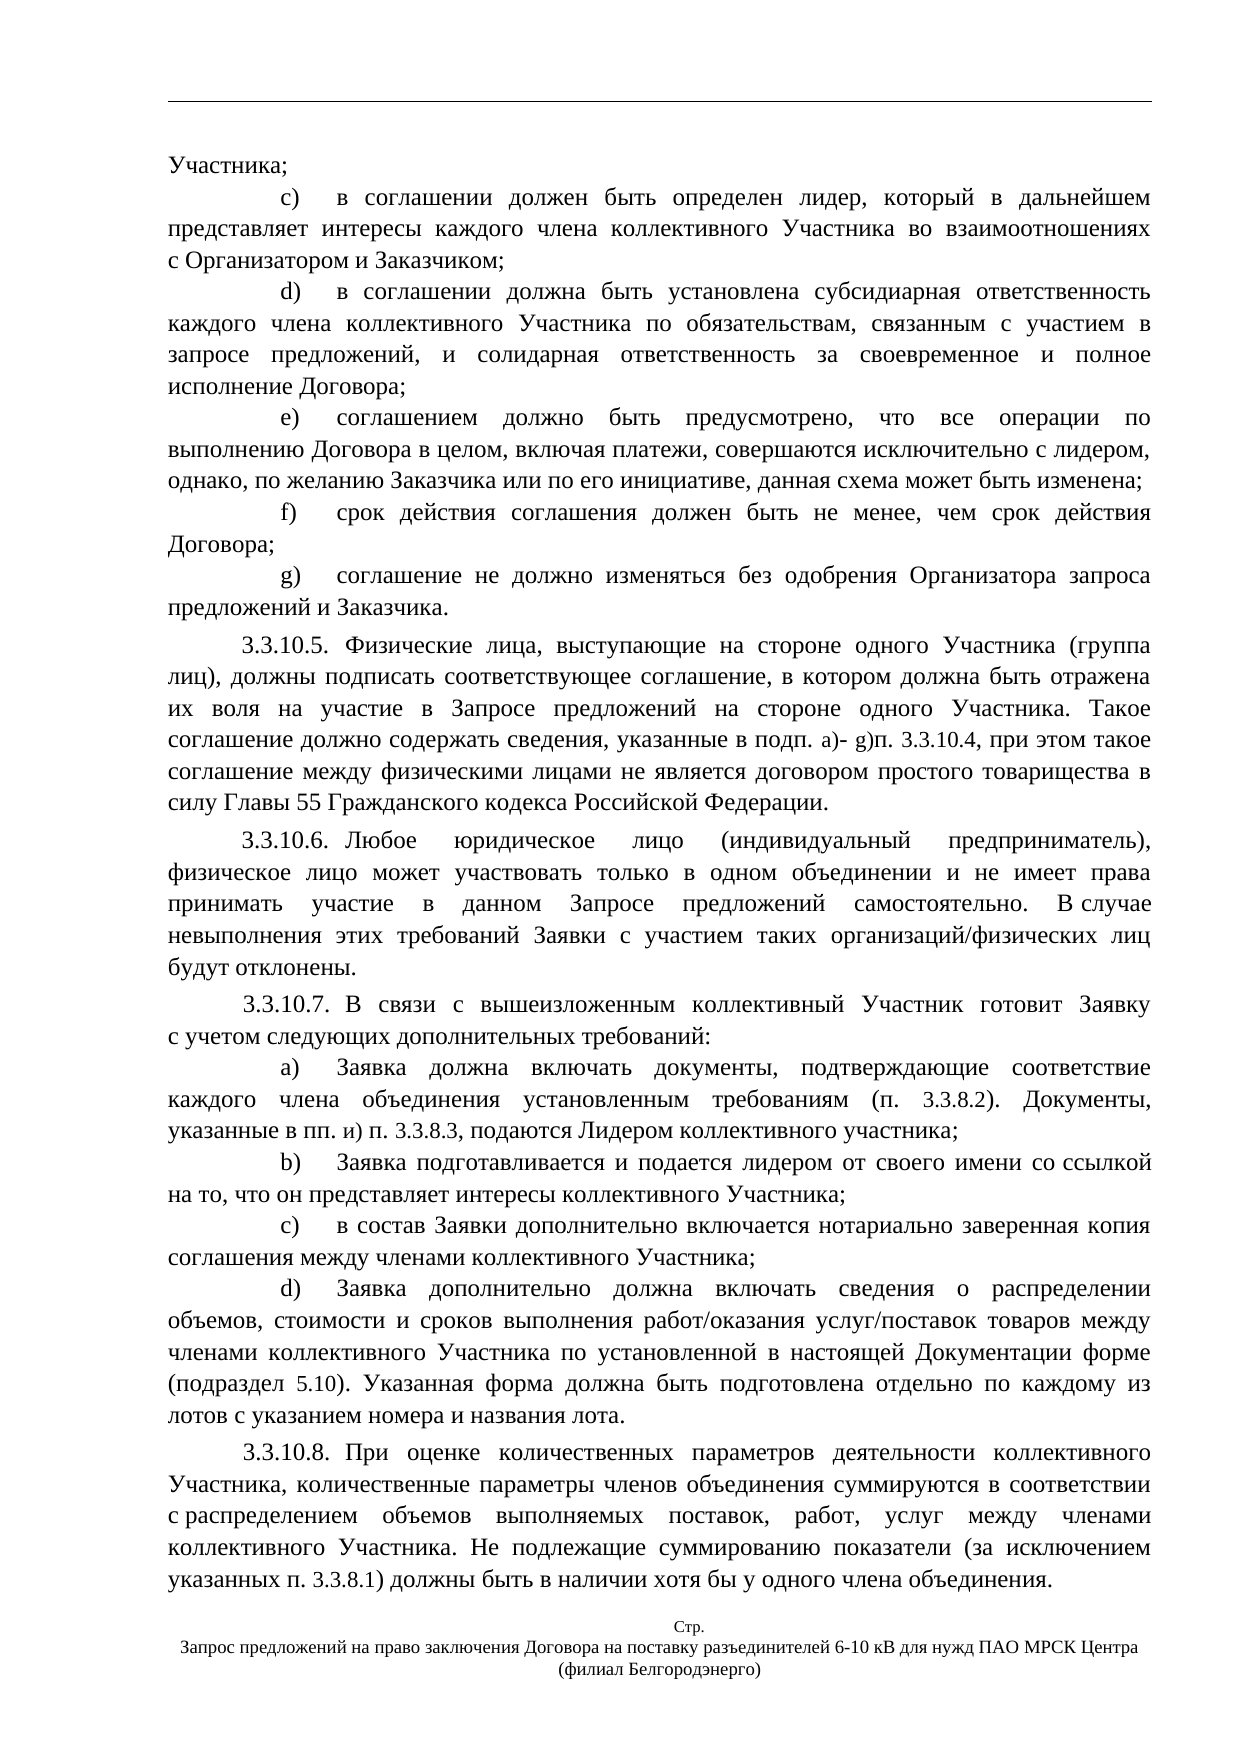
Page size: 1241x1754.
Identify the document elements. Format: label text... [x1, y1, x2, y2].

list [168, 150, 1152, 179]
list в состав Заявки дополнительно включается нотариально заверенная копия соглашения между членами коллективного Участника; [168, 1210, 1152, 1271]
list соглашение не должно изменяться без одобрения Организатора запроса предложений и Заказчика. [168, 560, 1152, 621]
list в соглашении должна быть установлена субсидиарная ответственность каждого члена коллективного Участника по обязательствам, связанным с участием в запросе предложений, и солидарная ответственность за своевременное и полное исполнение Договора; [168, 276, 1152, 400]
list Любое юридическое лицо (индивидуальный предприниматель), физическое лицо может участвовать только в одном объединении и не имеет права принимать участие в данном Запросе предложений самостоятельно. В случае невыполнения этих требований Заявки с участием таких организаций/физических лиц будут отклонены. [168, 825, 1152, 980]
list Заявка подготавливается и подается лидером от своего имени со ссылкой на то, что он представляет интересы коллективного Участника; [168, 1147, 1152, 1207]
list соглашением должно быть предусмотрено, что все операции по выполнению Договора в целом, включая платежи, совершаются исключительно с лидером, однако, по желанию Заказчика или по его инициативе, данная схема может быть изменена; [168, 402, 1152, 494]
list Заявка должна включать документы, подтверждающие соответствие каждого члена объединения установленным требованиям (п. 3.3.8.2). Документы, указанные в пп. и) п. 3.3.8.3, подаются Лидером коллективного участника; [168, 1052, 1152, 1144]
list Физические лица, выступающие на стороне одного Участника (группа лиц), должны подписать соответствующее соглашение, в котором должна быть отражена их воля на участие в Запросе предложений на стороне одного Участника. Такое соглашение должно содержать сведения, указанные в подп. a)- g)п. 3.3.10.4, при этом такое соглашение между физическими лицами не является договором простого товарищества в силу Главы 55 Гражданского кодекса Российской Федерации. [168, 630, 1152, 816]
list Заявка дополнительно должна включать сведения о распределении объемов, стоимости и сроков выполнения работ/оказания услуг/поставок товаров между членами коллективного Участника по установленной в настоящей Документации форме (подраздел 5.10). Указанная форма должна быть подготовлена отдельно по каждому из лотов с указанием номера и названия лота. [168, 1273, 1152, 1428]
list срок действия соглашения должен быть не менее, чем срок действия Договора; [168, 497, 1152, 557]
list В связи с вышеизложенным коллективный Участник готовит Заявку с учетом следующих дополнительных требований: [168, 989, 1152, 1050]
list При оценке количественных параметров деятельности коллективного Участника, количественные параметры членов объединения суммируются в соответствии с распределением объемов выполняемых поставок, работ, услуг между членами коллективного Участника. Не подлежащие суммированию показатели (за исключением указанных п. 3.3.8.1) должны быть в наличии хотя бы у одного члена объединения. [168, 1437, 1152, 1592]
list в соглашении должен быть определен лидер, который в дальнейшем представляет интересы каждого члена коллективного Участника во взаимоотношениях с Организатором и Заказчиком; [168, 182, 1152, 273]
